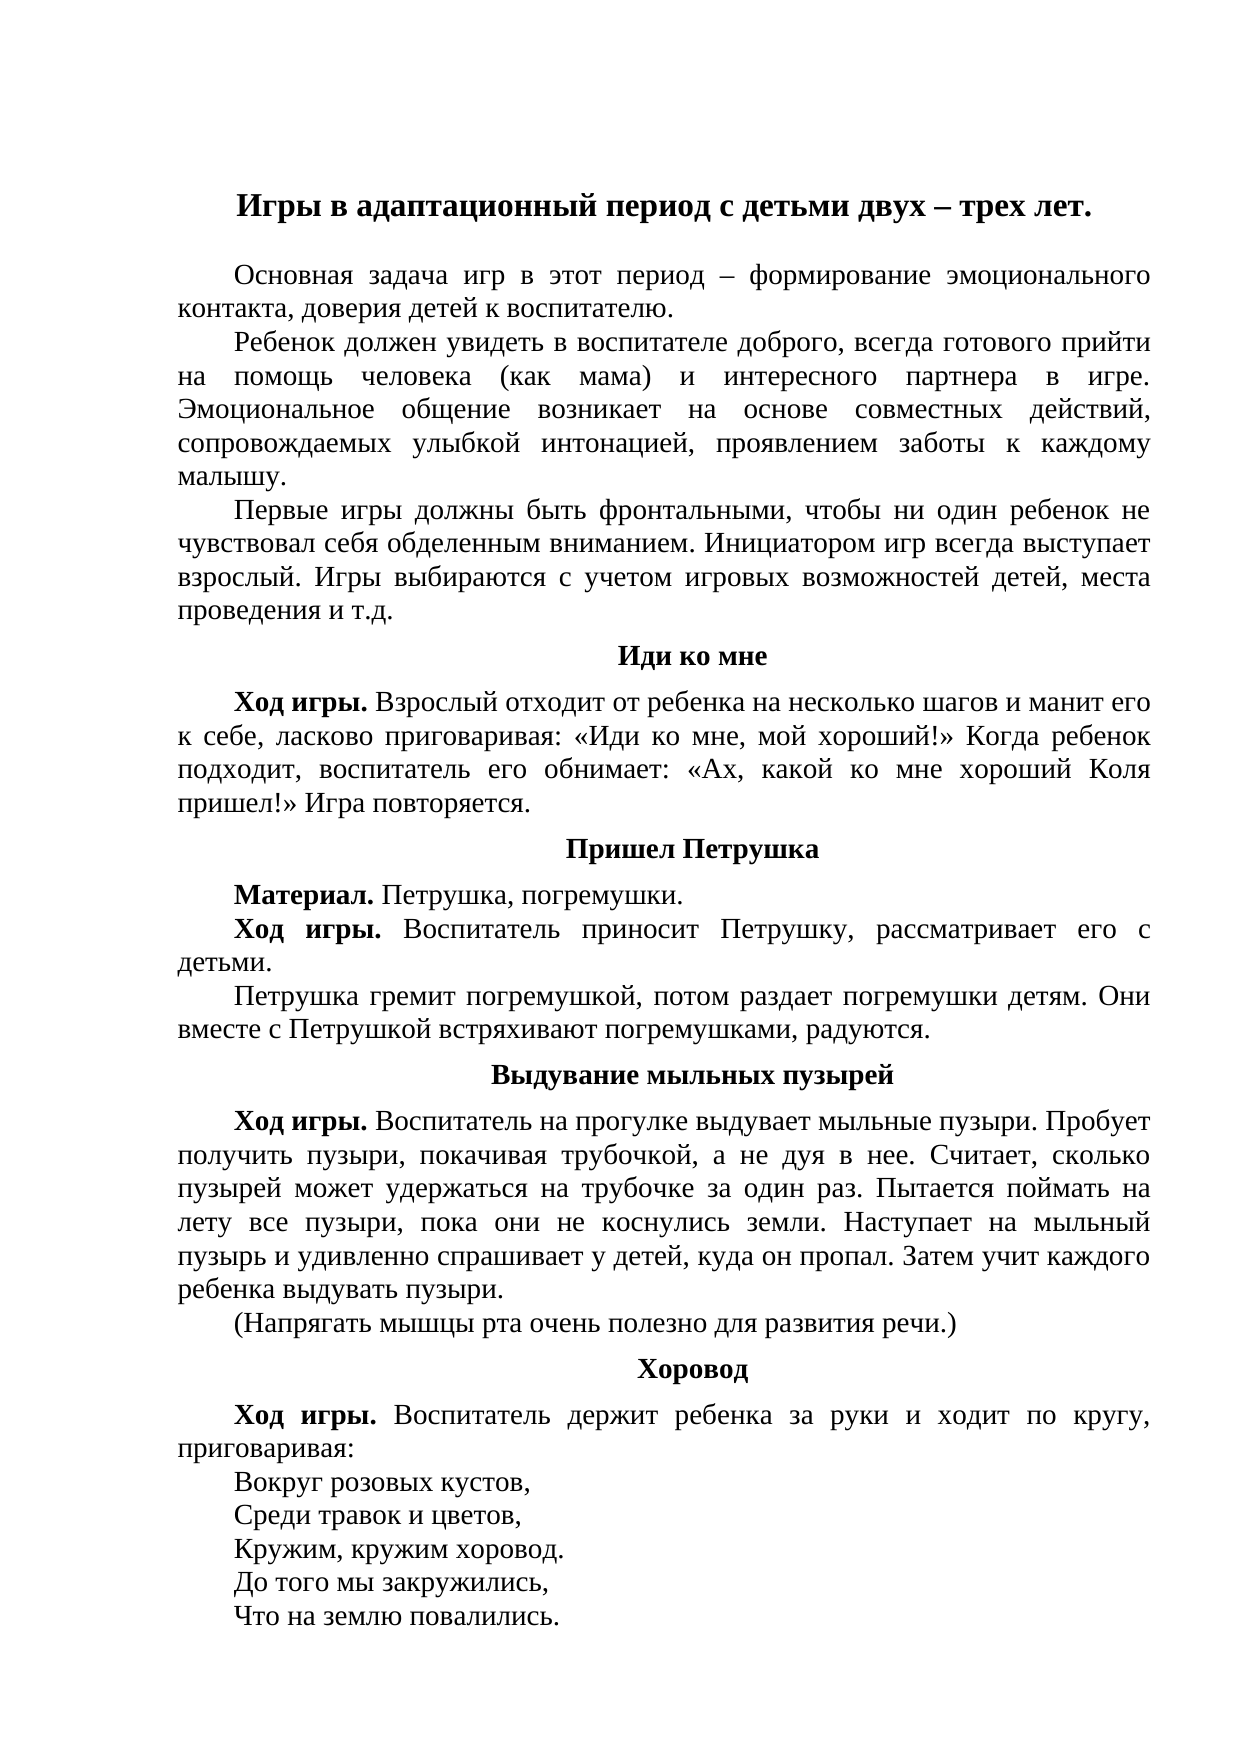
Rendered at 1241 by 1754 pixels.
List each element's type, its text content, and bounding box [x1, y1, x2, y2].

text Ход игры. Воспитатель держит ребенка за руки и ходит по кругу, приговаривая: [177, 1397, 1152, 1464]
text Хоровод [177, 1351, 1152, 1384]
text Ход игры. Воспитатель приносит Петрушку, рассматривает его с детьми. [177, 911, 1152, 978]
text Ребенок должен увидеть в воспитателе доброго, всегда готового прийти на помощь человека (как мама) и интересного партнера в игре. Эмоциональное общение возникает на основе совместных действий, сопровождаемых улыбкой интонацией, проявлением заботы к каждому малышу. [177, 324, 1152, 492]
text Пришел Петрушка [177, 831, 1152, 865]
text Вокруг розовых кустов, [177, 1464, 1152, 1497]
text Иди ко мне [177, 638, 1152, 672]
text Игры в адаптационный период с детьми двух – трех лет. [177, 185, 1152, 223]
text До того мы закружились, [177, 1564, 1152, 1598]
text Первые игры должны быть фронтальными, чтобы ни один ребенок не чувствовал себя обделенным вниманием. Инициатором игр всегда выступает взрослый. Игры выбираются с учетом игровых возможностей детей, места проведения и т.д. [177, 492, 1152, 626]
text Материал. Петрушка, погремушки. [177, 877, 1152, 911]
text (Напрягать мышцы рта очень полезно для развития речи.) [177, 1305, 1152, 1338]
text Выдувание мыльных пузырей [177, 1057, 1152, 1091]
text Что на землю повалились. [177, 1598, 1152, 1632]
text Среди травок и цветов, [177, 1497, 1152, 1531]
text Ход игры. Воспитатель на прогулке выдувает мыльные пузыри. Пробует получить пузыри, покачивая трубочкой, а не дуя в нее. Считает, сколько пузырей может удержаться на трубочке за один раз. Пытается поймать на лету все пузыри, пока они не коснулись земли. Наступает на мыльный пузырь и удивленно спрашивает у детей, куда он пропал. Затем учит каждого ребенка выдувать пузыри. [177, 1103, 1152, 1305]
text Петрушка гремит погремушкой, потом раздает погремушки детям. Они вместе с Петрушкой встряхивают погремушками, радуются. [177, 978, 1152, 1045]
text Ход игры. Взрослый отходит от ребенка на несколько шагов и манит его к себе, ласково приговаривая: «Иди ко мне, мой хороший!» Когда ребенок подходит, воспитатель его обнимает: «Ах, какой ко мне хороший Коля пришел!» Игра повторяется. [177, 684, 1152, 819]
text Основная задача игр в этот период – формирование эмоционального контакта, доверия детей к воспитателю. [177, 257, 1152, 324]
text Кружим, кружим хоровод. [177, 1531, 1152, 1564]
